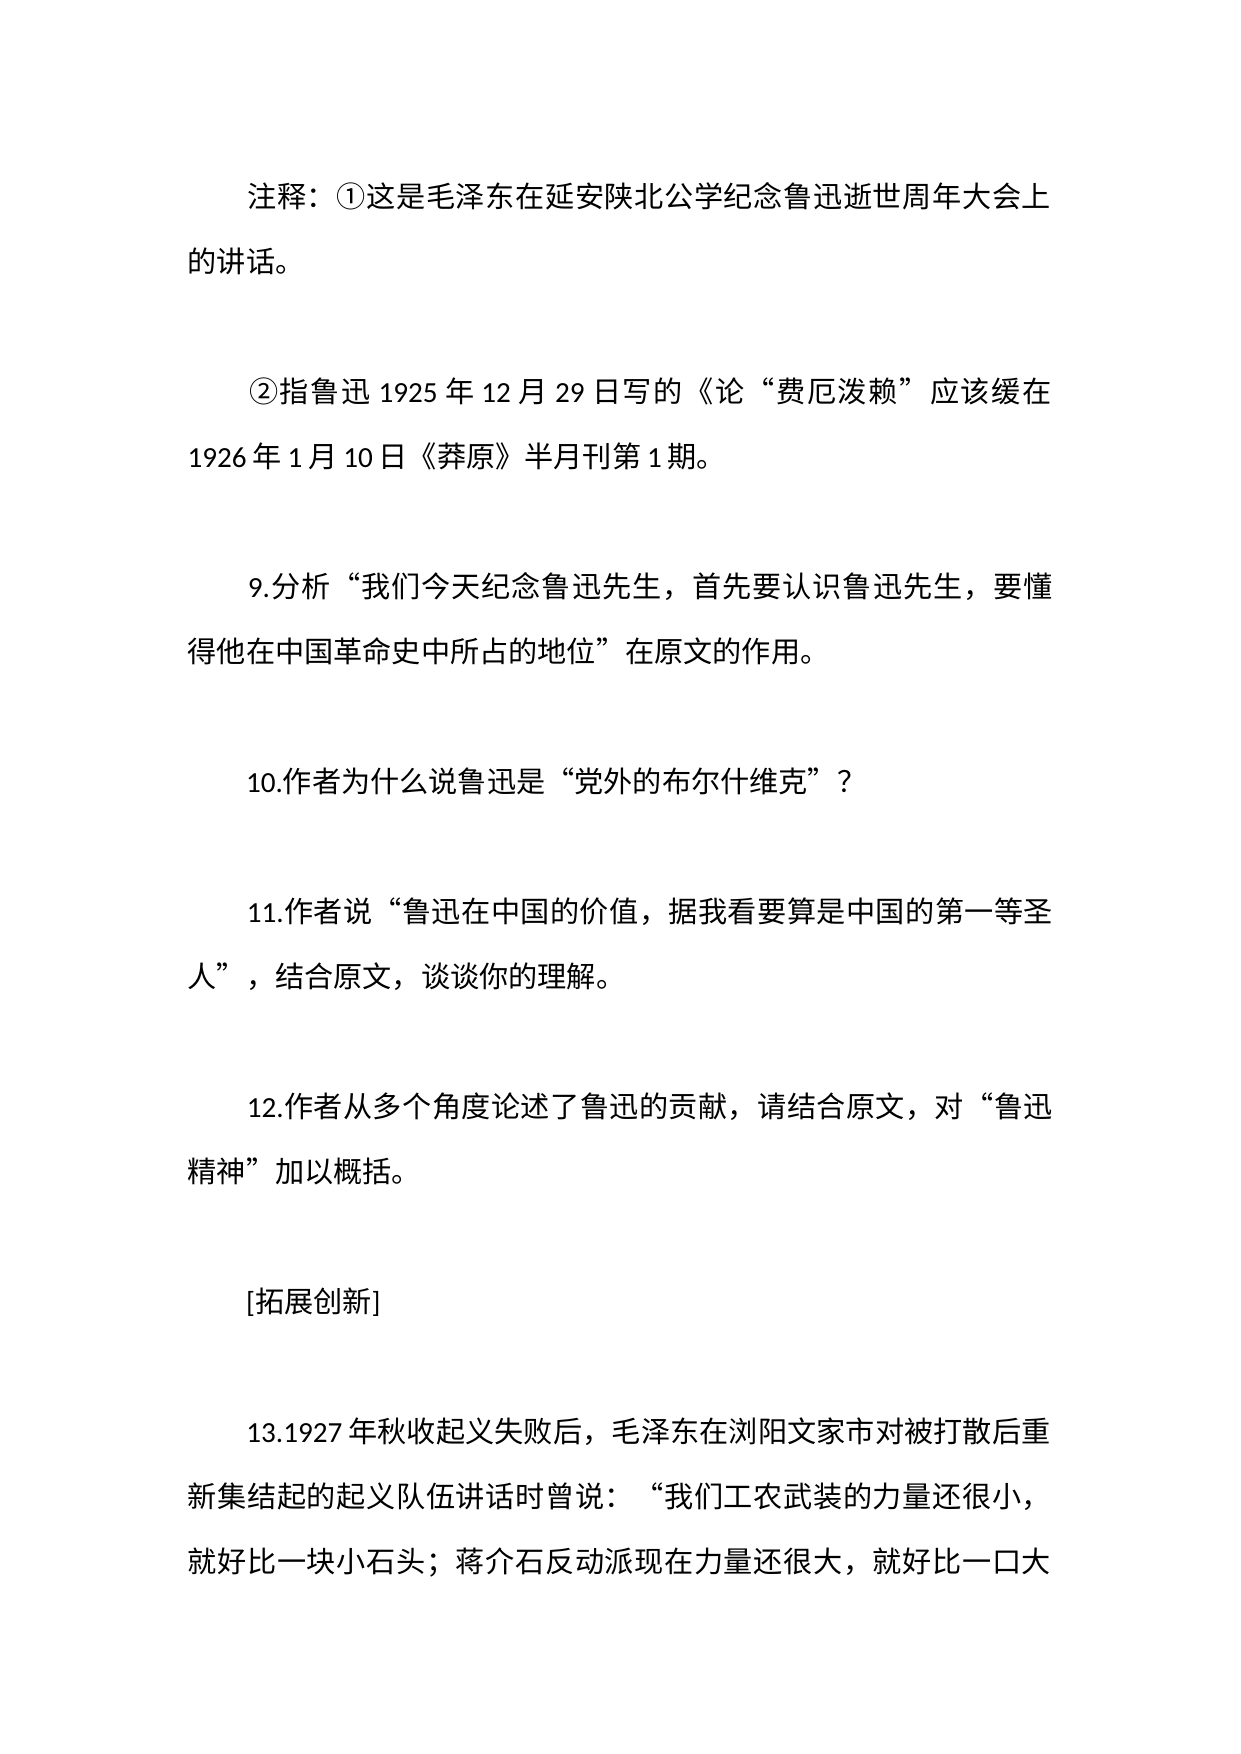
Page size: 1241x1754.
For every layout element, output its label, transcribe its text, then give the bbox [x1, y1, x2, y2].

text ②指鲁迅1925年12月29日写的《论“费厄泼赖”应该缓在1926年1月10日《莽原》半月刊第1期。 [187, 357, 1053, 487]
text 注释：①这是毛泽东在延安陕北公学纪念鲁迅逝世周年大会上的讲话。 [187, 162, 1053, 292]
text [187, 1397, 1053, 1592]
text 9.分析“我们今天纪念鲁迅先生，首先要认识鲁迅先生，要懂得他在中国革命史中所占的地位”在原文的作用。 [187, 552, 1053, 682]
text 12.作者从多个角度论述了鲁迅的贡献，请结合原文，对“鲁迅精神”加以概括。 [187, 1072, 1053, 1202]
text 10.作者为什么说鲁迅是“党外的布尔什维克”？ [187, 747, 1053, 812]
text [拓展创新] [187, 1267, 1053, 1332]
text 11.作者说“鲁迅在中国的价值，据我看要算是中国的第一等圣人”，结合原文，谈谈你的理解。 [187, 877, 1053, 1007]
